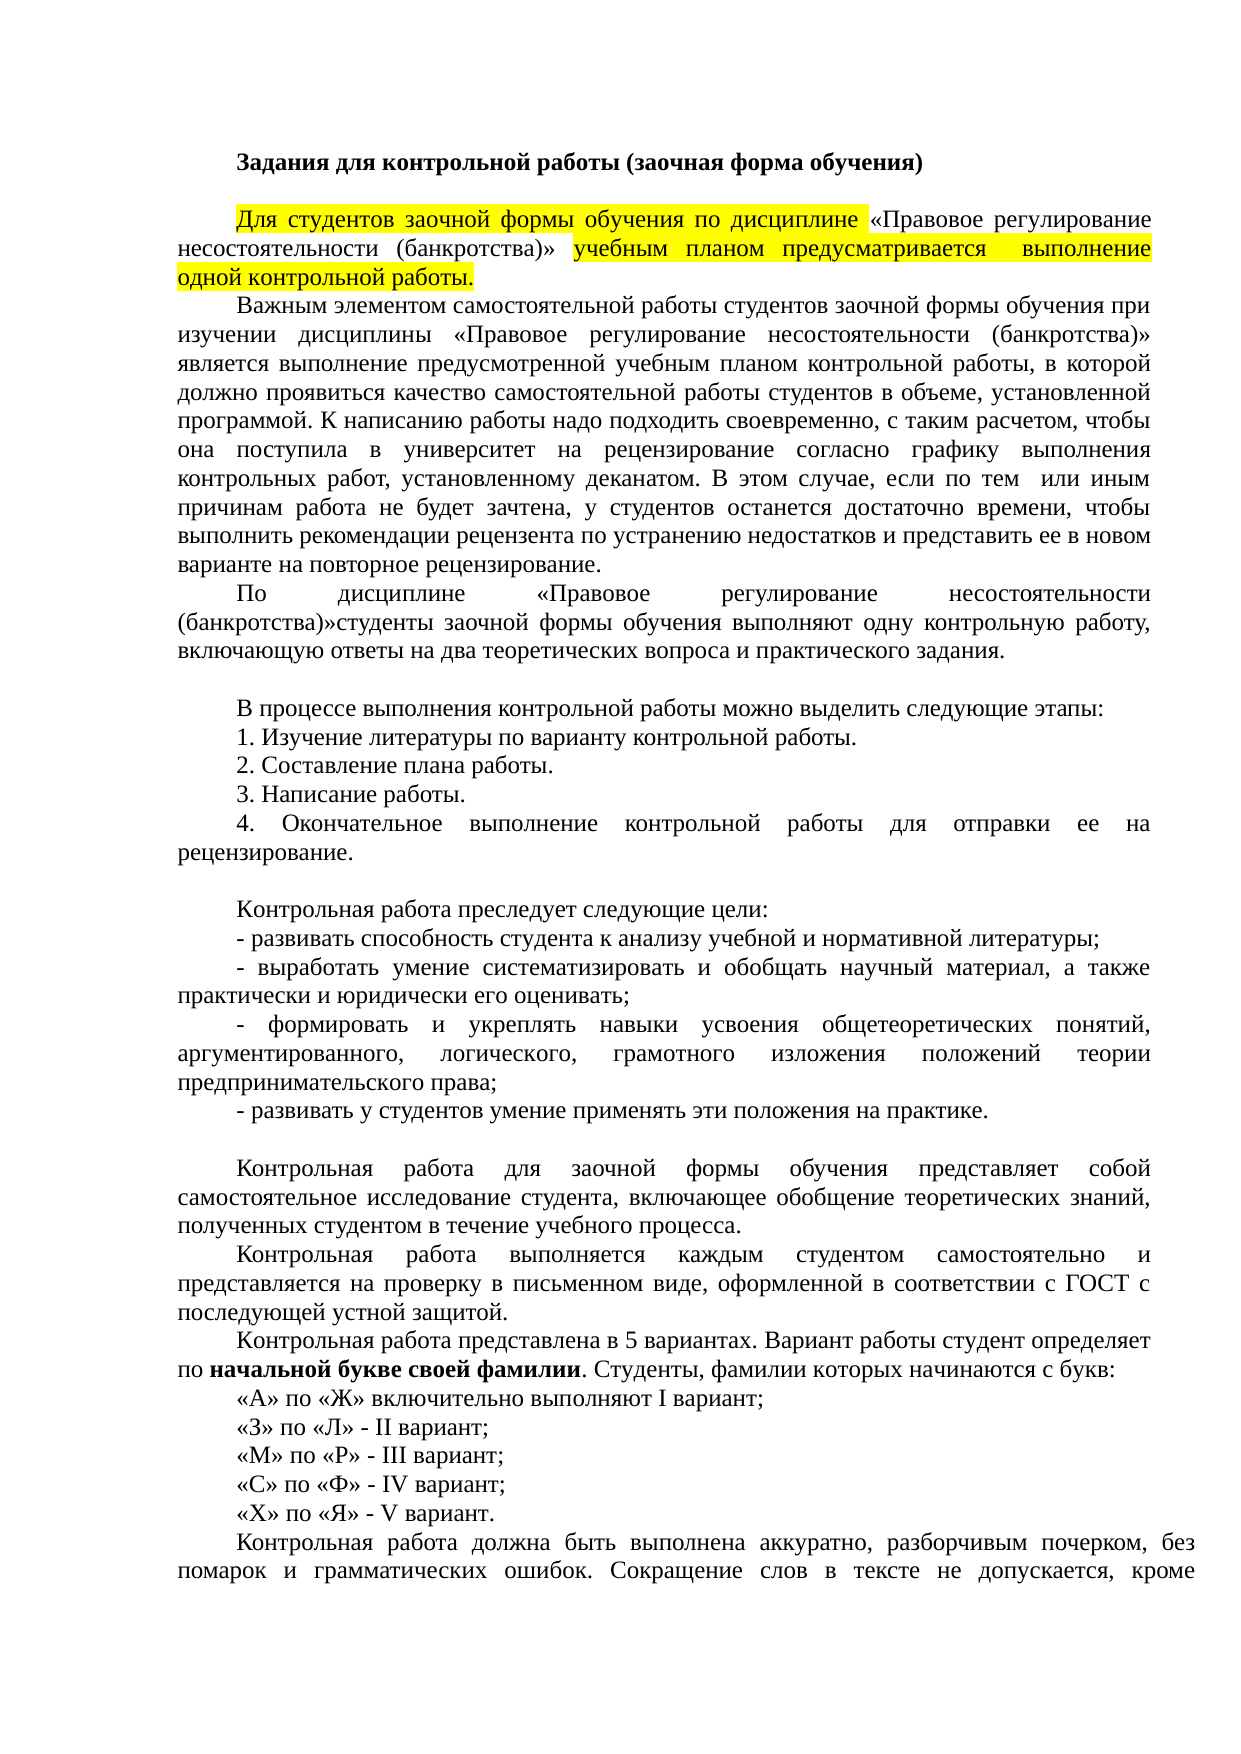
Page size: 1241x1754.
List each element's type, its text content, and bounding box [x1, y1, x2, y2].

text «З» по «Л» - II вариант; [177, 1412, 1152, 1441]
text Важным элементом самостоятельной работы студентов заочной формы обучения при изучении дисциплины «Правовое регулирование несостоятельности (банкротства)» является выполнение предусмотренной учебным планом контрольной работы, в которой должно проявиться качество самостоятельной работы студентов в объеме, установленной программой. К написанию работы надо подходить своевременно, с таким расчетом, чтобы она поступила в университет на рецензирование согласно графику выполнения контрольных работ, установленному деканатом. В этом случае, если по тем или иным причинам работа не будет зачтена, у студентов останется достаточно времени, чтобы выполнить рекомендации рецензента по устранению недостатков и представить ее в новом варианте на повторное рецензирование. [177, 291, 1152, 578]
text Контрольная работа для заочной формы обучения представляет собой самостоятельное исследование студента, включающее обобщение теоретических знаний, полученных студентом в течение учебного процесса. [177, 1153, 1152, 1239]
text 3. Написание работы. [177, 779, 1152, 808]
text Контрольная работа выполняется каждым студентом самостоятельно и представляется на проверку в письменном виде, оформленной в соответствии с ГОСТ с последующей устной защитой. [177, 1239, 1152, 1326]
text «С» по «Ф» - IV вариант; [177, 1469, 1152, 1498]
text 2. Составление плана работы. [177, 751, 1152, 779]
text Контрольная работа представлена в 5 вариантах. Вариант работы студент определяет по начальной букве своей фамилии. Студенты, фамилии которых начинаются с букв: [177, 1326, 1152, 1383]
text «X» по «Я» - V вариант. [177, 1498, 1152, 1527]
text - формировать и укреплять навыки усвоения общетеоретических понятий, аргументированного, логического, грамотного изложения положений теории предпринимательского права; [177, 1009, 1152, 1096]
text По дисциплине «Правовое регулирование несостоятельности (банкротства)»студенты заочной формы обучения выполняют одну контрольную работу, включающую ответы на два теоретических вопроса и практического задания. [177, 578, 1152, 664]
text «А» по «Ж» включительно выполняют I вариант; [177, 1383, 1152, 1412]
text «М» по «Р» - III вариант; [177, 1441, 1152, 1469]
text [177, 1527, 1196, 1584]
text Контрольная работа преследует следующие цели: [177, 894, 1152, 923]
text Для студентов заочной формы обучения по дисциплине «Правовое регулирование несостоятельности (банкротства)» учебным планом предусматривается выполнение одной контрольной работы. [177, 204, 1152, 291]
text - выработать умение систематизировать и обобщать научный материал, а также практически и юридически его оценивать; [177, 952, 1152, 1009]
text - развивать способность студента к анализу учебной и нормативной литературы; [177, 923, 1152, 952]
text - развивать у студентов умение применять эти положения на практике. [177, 1096, 1152, 1124]
text 4. Окончательное выполнение контрольной работы для отправки ее на рецензирование. [177, 808, 1152, 866]
text Задания для контрольной работы (заочная форма обучения) [177, 147, 1152, 176]
text В процессе выполнения контрольной работы можно выделить следующие этапы: [177, 693, 1152, 722]
text 1. Изучение литературы по варианту контрольной работы. [177, 722, 1152, 751]
